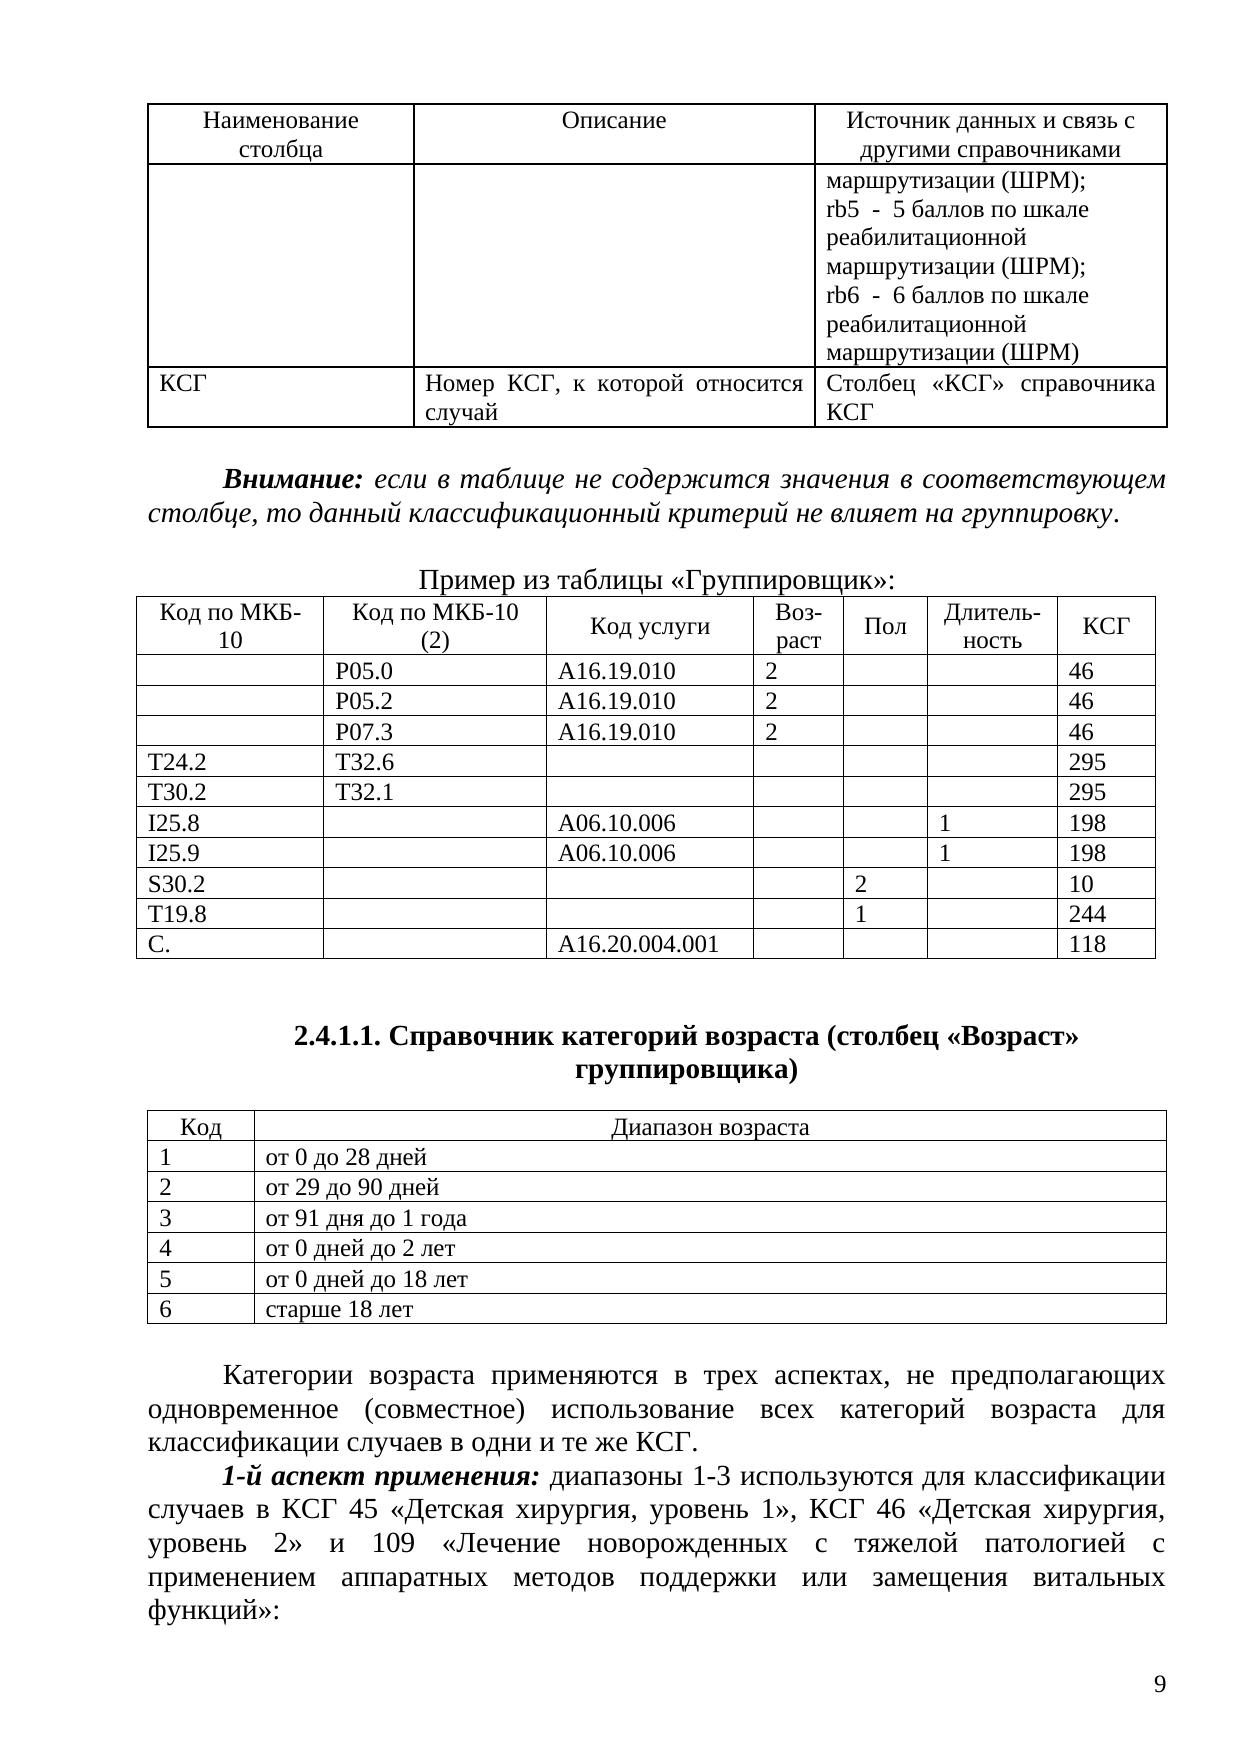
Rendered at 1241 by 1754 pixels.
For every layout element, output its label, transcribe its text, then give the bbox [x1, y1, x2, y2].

table_header КСГ [1058, 597, 1155, 654]
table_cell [149, 165, 413, 366]
table_cell [928, 746, 1057, 776]
table_cell P05.2 [324, 686, 546, 715]
table_header Воз-раст [754, 597, 843, 654]
table_cell [928, 716, 1057, 745]
table_cell 118 [1058, 929, 1155, 958]
table_cell от 29 до 90 дней [255, 1172, 1166, 1201]
text Пример из таблицы «Группировщик»: [148, 562, 1166, 596]
table_cell [547, 868, 753, 897]
table_cell [324, 899, 546, 928]
table_cell от 0 до 28 дней [255, 1141, 1166, 1171]
table_cell [137, 716, 323, 745]
table_cell [928, 655, 1057, 684]
table_cell [928, 899, 1057, 928]
text Внимание: если в таблице не содержится значения в соответствующем столбце, то данный классификационный критерий не влияет на группировку. [148, 461, 1166, 528]
table_header Диапазон возраста [255, 1111, 1166, 1140]
table_header Описание [415, 105, 814, 163]
table_cell [324, 807, 546, 837]
table_cell I25.8 [137, 807, 323, 837]
table_header Код по МКБ-10 (2) [324, 597, 546, 654]
table_cell [844, 777, 927, 806]
table_cell 2 [754, 716, 843, 745]
table_cell [547, 777, 753, 806]
table_header Наименование столбца [149, 105, 413, 163]
table_cell [844, 746, 927, 776]
subtitle 2.4.1.1. Справочник категорий возраста (столбец «Возраст» группировщика) [207, 1018, 1166, 1085]
table_cell 198 [1058, 807, 1155, 837]
table_cell [844, 655, 927, 684]
table_cell T30.2 [137, 777, 323, 806]
table_cell [844, 716, 927, 745]
table_cell 10 [1058, 868, 1155, 897]
table_cell [547, 746, 753, 776]
table_cell P05.0 [324, 655, 546, 684]
table_cell 1 [928, 807, 1057, 837]
table_cell T24.2 [137, 746, 323, 776]
table_cell [324, 838, 546, 867]
table_cell [754, 899, 843, 928]
table_cell от 0 дней до 2 лет [255, 1233, 1166, 1262]
table_cell 2 [754, 686, 843, 715]
table_cell 2 [754, 655, 843, 684]
table_cell [547, 899, 753, 928]
text Категории возраста применяются в трех аспектах, не предполагающих одновременное (совместное) использование всех категорий возраста для классификации случаев в одни и те же КСГ. [148, 1357, 1166, 1458]
table_cell 244 [1058, 899, 1155, 928]
table_cell A16.19.010 [547, 686, 753, 715]
table_cell A16.20.004.001 [547, 929, 753, 958]
table_cell [928, 777, 1057, 806]
table_cell I25.9 [137, 838, 323, 867]
table_cell T19.8 [137, 899, 323, 928]
table_cell [928, 929, 1057, 958]
table_cell [844, 807, 927, 837]
table_cell A06.10.006 [547, 807, 753, 837]
table_cell [324, 929, 546, 958]
table_cell старше 18 лет [255, 1294, 1166, 1323]
table_header Код услуги [547, 597, 753, 654]
table_cell A16.19.010 [547, 716, 753, 745]
table_cell A06.10.006 [547, 838, 753, 867]
table_cell [754, 746, 843, 776]
table_cell [754, 777, 843, 806]
table_cell 46 [1058, 686, 1155, 715]
table_cell [137, 686, 323, 715]
table_cell S30.2 [137, 868, 323, 897]
table_cell [754, 838, 843, 867]
table_cell 5 [148, 1263, 254, 1292]
table_cell 46 [1058, 716, 1155, 745]
table_cell 46 [1058, 655, 1155, 684]
table_cell [844, 838, 927, 867]
table_cell 198 [1058, 838, 1155, 867]
table_header Длитель-ность [928, 597, 1057, 654]
table_cell [754, 868, 843, 897]
table_cell P07.3 [324, 716, 546, 745]
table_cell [816, 165, 1166, 366]
table_cell [754, 929, 843, 958]
table_cell [928, 686, 1057, 715]
table_cell A16.19.010 [547, 655, 753, 684]
table_cell 2 [148, 1172, 254, 1201]
table_cell 2 [844, 868, 927, 897]
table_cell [415, 165, 814, 366]
text 1-й аспект применения: диапазоны 1-3 используются для классификации случаев в КСГ 45 «Детская хирургия, уровень 1», КСГ 46 «Детская хирургия, уровень 2» и 109 «Лечение новорожденных с тяжелой патологией с применением аппаратных методов поддержки или замещения витальных функций»: [148, 1458, 1166, 1626]
table_cell 1 [844, 899, 927, 928]
table_cell [844, 929, 927, 958]
table_cell T32.1 [324, 777, 546, 806]
table_cell [324, 868, 546, 897]
table_cell C. [137, 929, 323, 958]
table_cell 6 [148, 1294, 254, 1323]
table_cell T32.6 [324, 746, 546, 776]
table_cell 295 [1058, 777, 1155, 806]
table_cell от 91 дня до 1 года [255, 1202, 1166, 1232]
table_cell Столбец «КСГ» справочника КСГ [816, 368, 1166, 426]
table_cell Номер КСГ, к которой относится случай [415, 368, 814, 426]
table_cell 4 [148, 1233, 254, 1262]
table_cell КСГ [149, 368, 413, 426]
table_cell 3 [148, 1202, 254, 1232]
table_cell 1 [928, 838, 1057, 867]
table_cell [928, 868, 1057, 897]
table_header Код по МКБ-10 [137, 597, 323, 654]
table_header Источник данных и связь с другими справочниками [816, 105, 1166, 163]
table_cell [844, 686, 927, 715]
table_cell 295 [1058, 746, 1155, 776]
table_cell [137, 655, 323, 684]
table_cell от 0 дней до 18 лет [255, 1263, 1166, 1292]
table_header Пол [844, 597, 927, 654]
table_cell [754, 807, 843, 837]
table_cell 1 [148, 1141, 254, 1171]
table_header Код [148, 1111, 254, 1140]
